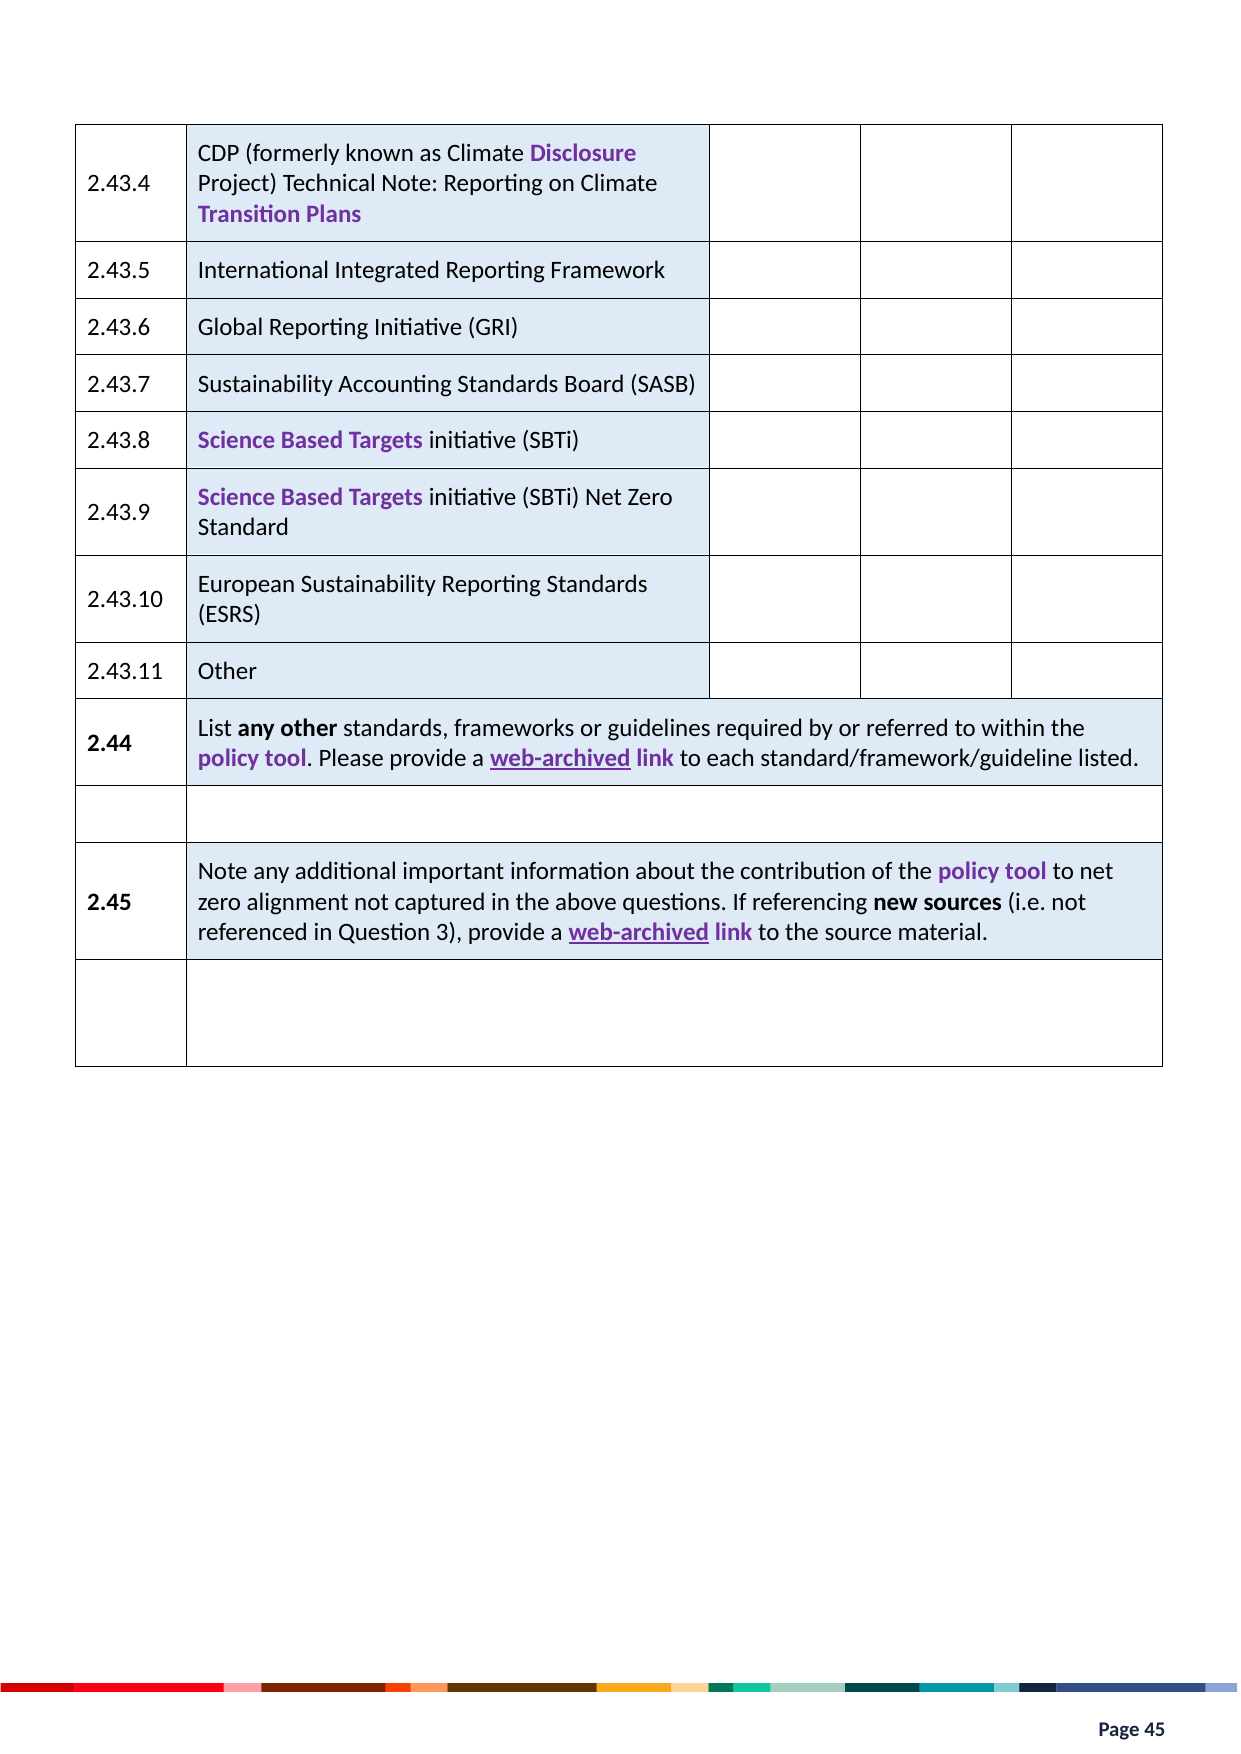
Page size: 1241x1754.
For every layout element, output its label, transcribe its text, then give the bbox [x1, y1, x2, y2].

table_cell [187, 960, 1162, 1066]
table_cell [861, 469, 1011, 554]
table_cell 2.43.6 [76, 299, 186, 354]
table_cell 2.43.5 [76, 242, 186, 298]
table_cell 2.43.11 [76, 643, 186, 698]
table_cell Sustainability Accounting Standards Board (SASB) [187, 355, 709, 411]
table_cell 2.44 [76, 699, 186, 785]
table_cell [187, 786, 1162, 842]
table_cell [861, 299, 1011, 354]
table_cell [861, 643, 1011, 698]
table_cell 2.43.8 [76, 412, 186, 467]
table_cell 2.43.7 [76, 355, 186, 411]
table_cell [710, 643, 860, 698]
table_cell [76, 786, 186, 842]
table_cell [1012, 355, 1162, 411]
table_cell [1012, 643, 1162, 698]
table_cell [710, 299, 860, 354]
table_cell European Sustainability Reporting Standards (ESRS) [187, 556, 709, 642]
table_cell [1012, 556, 1162, 642]
table_cell [710, 355, 860, 411]
table_cell [861, 355, 1011, 411]
table_cell [710, 556, 860, 642]
table_cell [861, 242, 1011, 298]
table_cell [1012, 299, 1162, 354]
table_cell Science Based Targets initiative (SBTi) Net Zero Standard [187, 469, 709, 554]
table_cell [710, 412, 860, 467]
table_cell [1012, 469, 1162, 554]
table_cell [1012, 125, 1162, 241]
table_cell [710, 125, 860, 241]
table_cell [861, 556, 1011, 642]
table_cell Note any additional important information about the contribution of the policy tool to net zero alignment not captured in the above questions. If referencing new sources (i.e. not referenced in Question 3), provide a web-archived link to the source material. [187, 843, 1162, 959]
table_cell [76, 960, 186, 1066]
table_cell [861, 412, 1011, 467]
table_cell Global Reporting Initiative (GRI) [187, 299, 709, 354]
table_cell [1012, 412, 1162, 467]
table_cell [710, 242, 860, 298]
table_cell [1012, 242, 1162, 298]
table_cell [710, 469, 860, 554]
table_cell CDP (formerly known as Climate Disclosure Project) Technical Note: Reporting on Climate Transition Plans [187, 125, 709, 241]
table_cell 2.45 [76, 843, 186, 959]
table_cell Other [187, 643, 709, 698]
table_cell Science Based Targets initiative (SBTi) [187, 412, 709, 467]
picture [0, 1683, 1236, 1692]
table_cell 2.43.10 [76, 556, 186, 642]
table_cell 2.43.9 [76, 469, 186, 554]
table_cell International Integrated Reporting Framework [187, 242, 709, 298]
table_cell 2.43.4 [76, 125, 186, 241]
table_cell List any other standards, frameworks or guidelines required by or referred to within the policy tool. Please provide a web-archived link to each standard/framework/guideline listed. [187, 699, 1162, 785]
table_cell [861, 125, 1011, 241]
